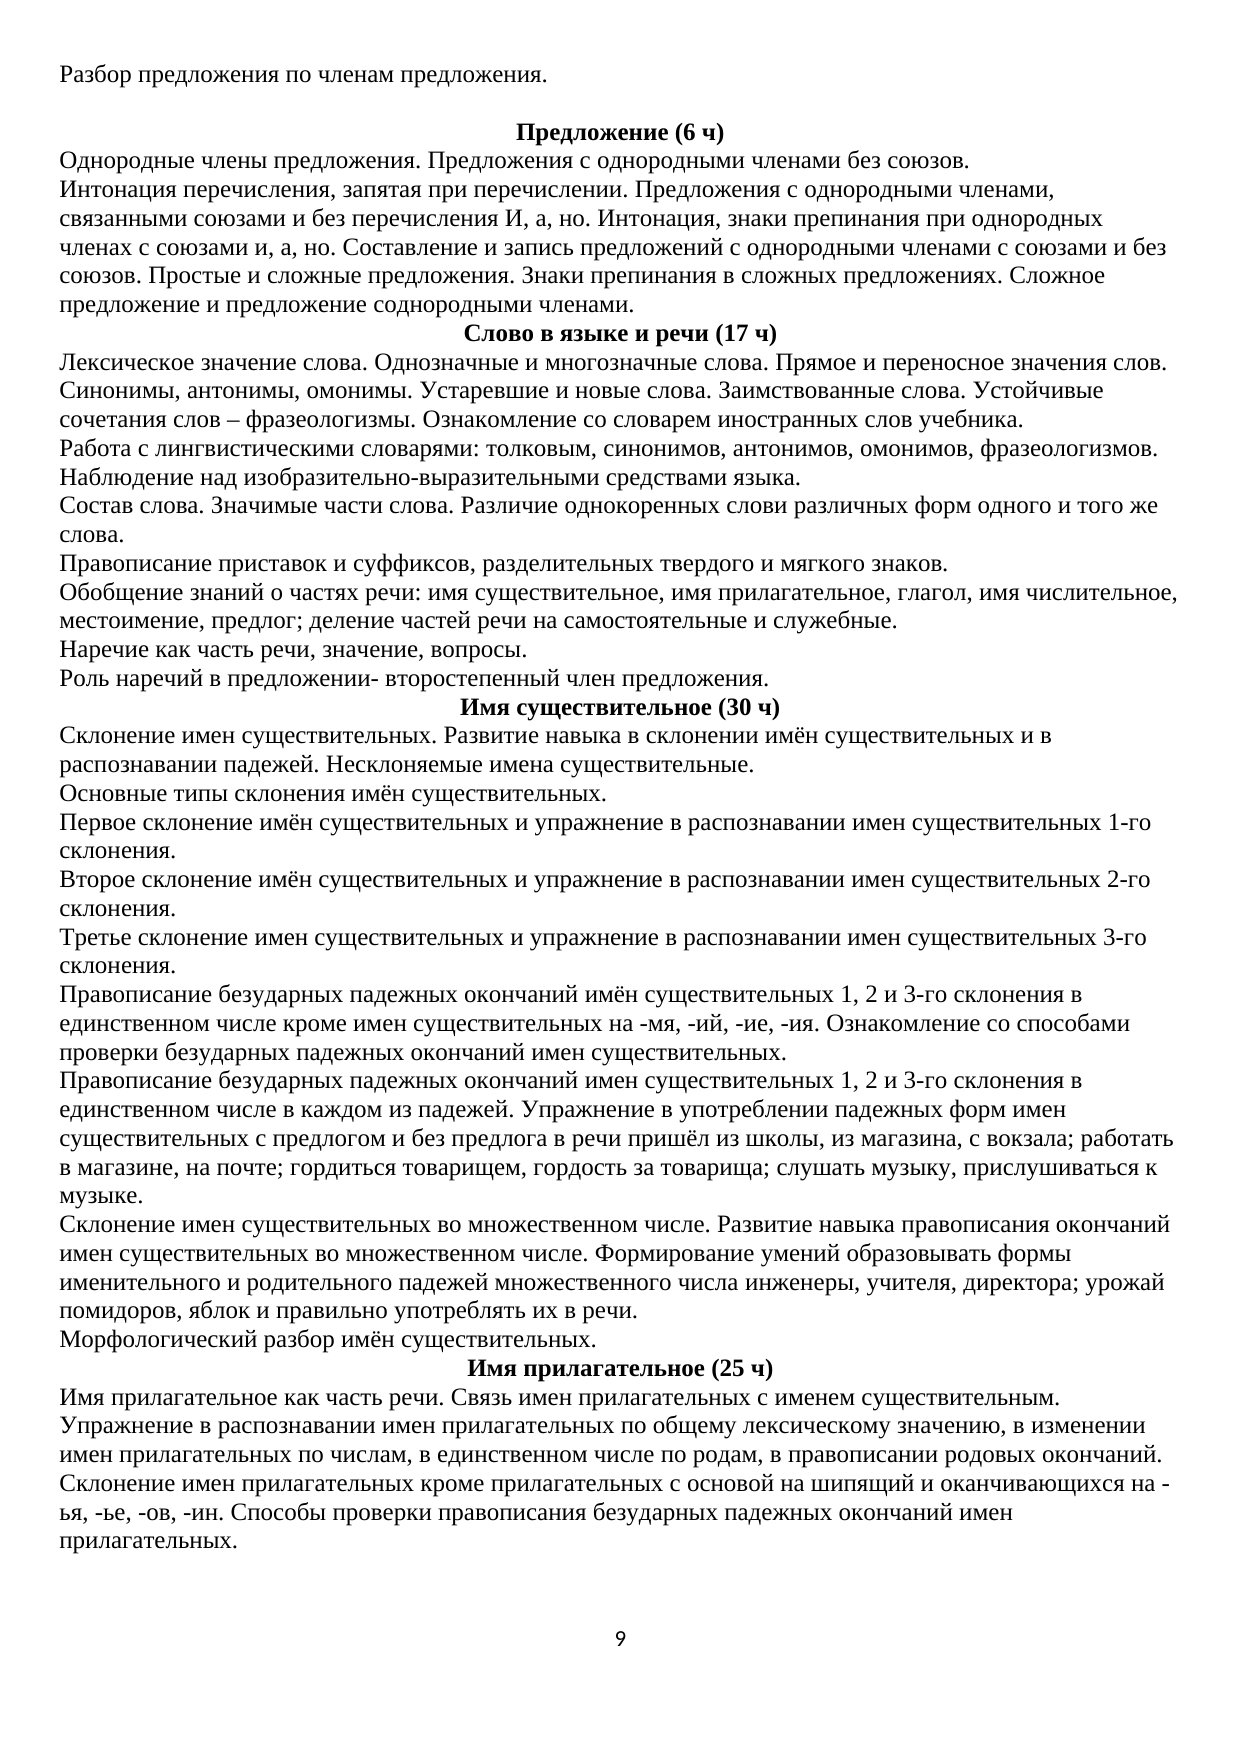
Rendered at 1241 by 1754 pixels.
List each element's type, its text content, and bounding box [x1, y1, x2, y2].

text Склонение имен существительных. Развитие навыка в склонении имён существительных и в распознавании падежей. Несклоняемые имена существительные. [59, 720, 1181, 778]
text Наблюдение над изобразительно-выразительными средствами языка. [59, 462, 1181, 490]
text Имя прилагательное как часть речи. Связь имен прилагательных с именем существительным. Упражнение в распознавании имен прилагательных по общему лексическому значению, в изменении имен прилагательных по числам, в единственном числе по родам, в правописании родовых окончаний. [59, 1382, 1181, 1468]
text Имя существительное (30 ч) [59, 692, 1181, 720]
text Основные типы склонения имён существительных. [59, 778, 1181, 807]
text Предложение (6 ч) [59, 117, 1181, 145]
text Имя прилагательное (25 ч) [59, 1353, 1181, 1382]
text Наречие как часть речи, значение, вопросы. [59, 634, 1181, 663]
text Правописание безударных падежных окончаний имен существительных 1, 2 и 3-го склонения в единственном числе в каждом из падежей. Упражнение в употреблении падежных форм имен существительных с предлогом и без предлога в речи пришёл из школы, из магазина, с вокзала; работать в магазине, на почте; гордиться товарищем, гордость за товарища; слушать музыку, прислушиваться к музыке. [59, 1065, 1181, 1209]
text Обобщение знаний о частях речи: имя существительное, имя прилагательное, глагол, имя числительное, местоимение, предлог; деление частей речи на самостоятельные и служебные. [59, 577, 1181, 634]
text Правописание приставок и суффиксов, разделительных твердого и мягкого знаков. [59, 548, 1181, 577]
text Интонация перечисления, запятая при перечислении. Предложения с однородными членами, связанными союзами и без перечисления И, а, но. Интонация, знаки препинания при однородных членах с союзами и, а, но. Составление и запись предложений с однородными членами с союзами и без союзов. Простые и сложные предложения. Знаки препинания в сложных предложениях. Сложное предложение и предложение соднородными членами. [59, 174, 1181, 318]
text Разбор предложения по членам предложения. [59, 59, 1181, 88]
text Роль наречий в предложении- второстепенный член предложения. [59, 663, 1181, 692]
text Слово в языке и речи (17 ч) [59, 318, 1181, 347]
text Правописание безударных падежных окончаний имён существительных 1, 2 и 3-го склонения в единственном числе кроме имен существительных на -мя, -ий, -ие, -ия. Ознакомление со способами проверки безударных падежных окончаний имен существительных. [59, 979, 1181, 1065]
text Работа с лингвистическими словарями: толковым, синонимов, антонимов, омонимов, фразеологизмов. [59, 433, 1181, 462]
text Второе склонение имён существительных и упражнение в распознавании имен существительных 2-го склонения. [59, 864, 1181, 922]
text Лексическое значение слова. Однозначные и многозначные слова. Прямое и переносное значения слов. Синонимы, антонимы, омонимы. Устаревшие и новые слова. Заимствованные слова. Устойчивые сочетания слов – фразеологизмы. Ознакомление со словарем иностранных слов учебника. [59, 347, 1181, 433]
text Однородные члены предложения. Предложения с однородными членами без союзов. [59, 145, 1181, 174]
text Склонение имен прилагательных кроме прилагательных с основой на шипящий и оканчивающихся на -ья, -ье, -ов, -ин. Способы проверки правописания безударных падежных окончаний имен прилагательных. [59, 1468, 1181, 1554]
text Первое склонение имён существительных и упражнение в распознавании имен существительных 1-го склонения. [59, 807, 1181, 864]
text Состав слова. Значимые части слова. Различие однокоренных слови различных форм одного и того же слова. [59, 490, 1181, 548]
text Склонение имен существительных во множественном числе. Развитие навыка правописания окончаний имен существительных во множественном числе. Формирование умений образовывать формы именительного и родительного падежей множественного числа инженеры, учителя, директора; урожай помидоров, яблок и правильно употреблять их в речи. [59, 1209, 1181, 1324]
text Третье склонение имен существительных и упражнение в распознавании имен существительных 3-го склонения. [59, 922, 1181, 979]
text Морфологический разбор имён существительных. [59, 1324, 1181, 1353]
